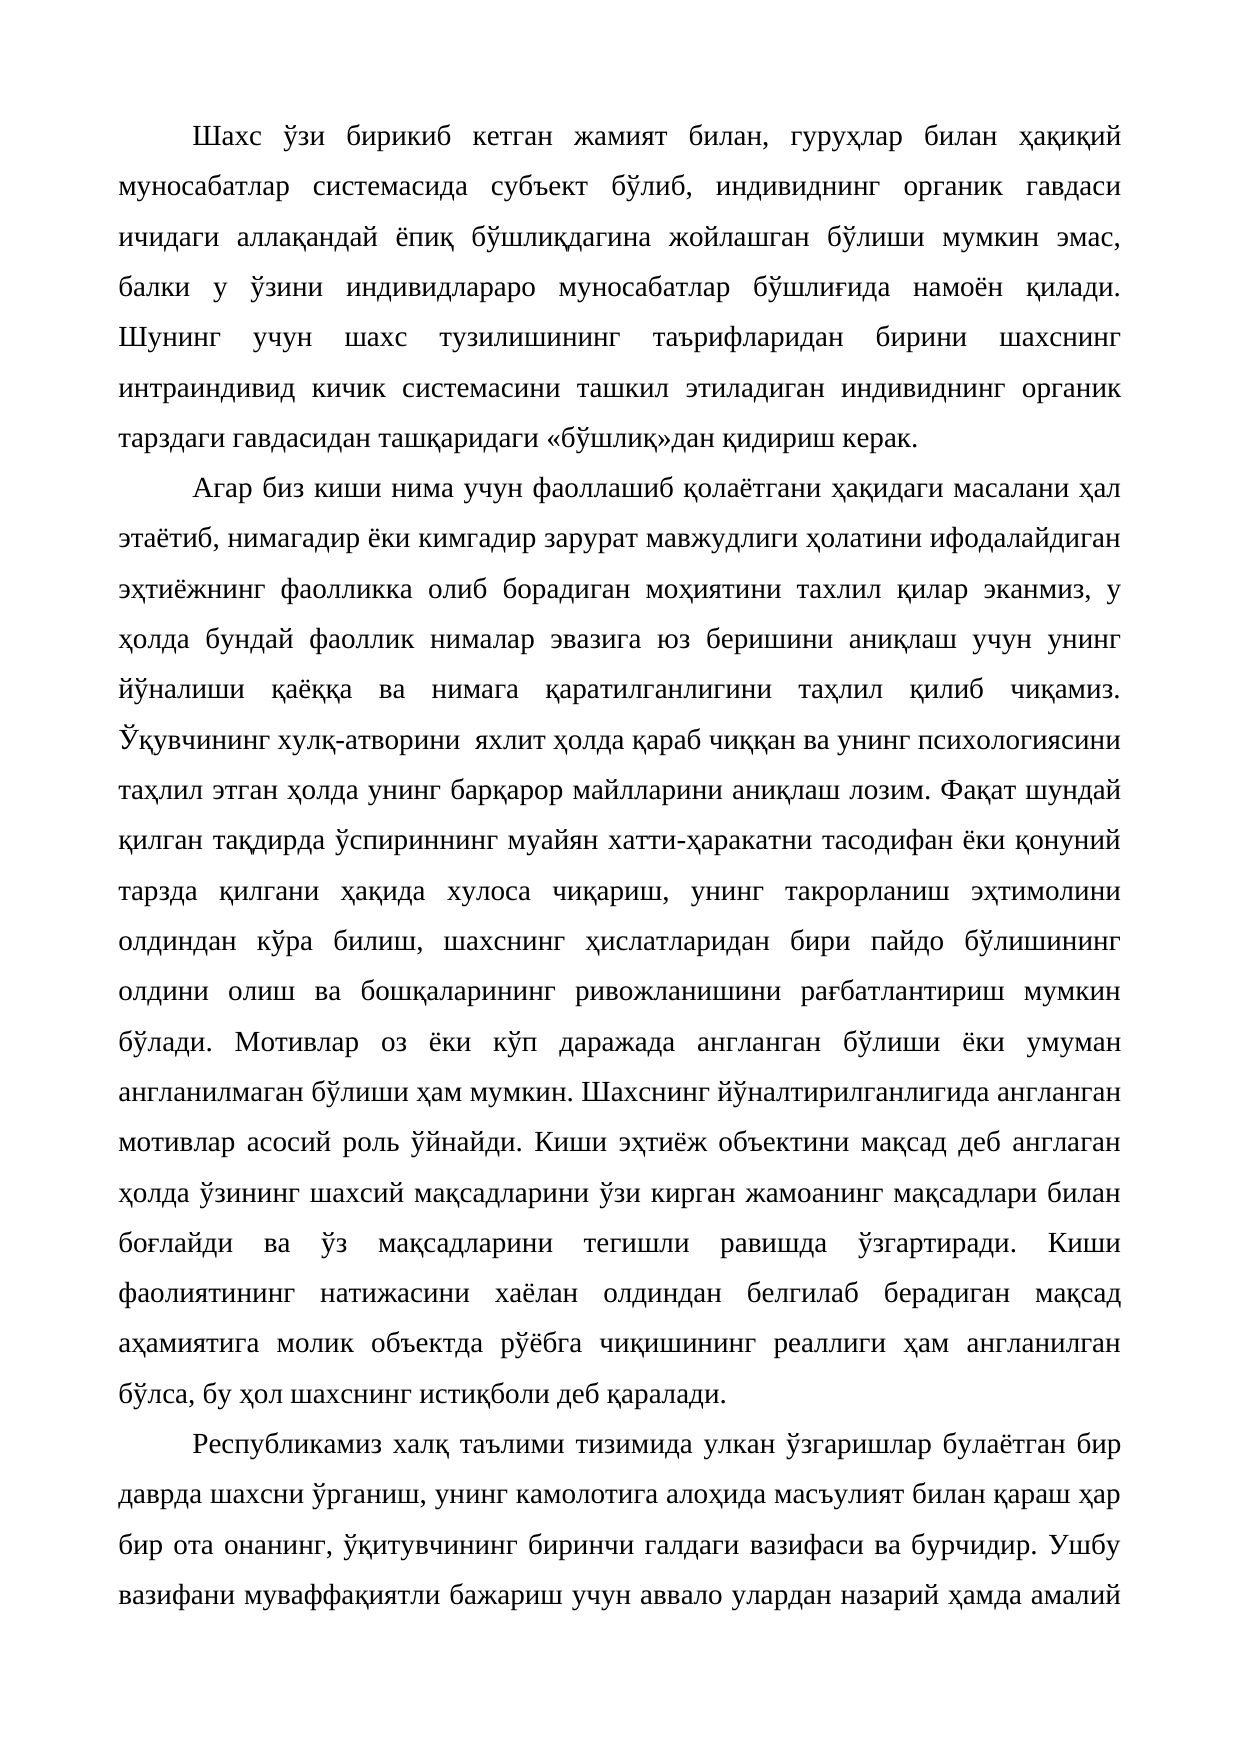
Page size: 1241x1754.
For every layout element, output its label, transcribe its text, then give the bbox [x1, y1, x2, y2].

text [118, 1426, 1122, 1611]
text Шахс ўзи бирикиб кетган жамият билан, гуруҳлар билан ҳақиқий муносабатлар системасида субъект бўлиб, индивиднинг органик гавдаси ичидаги аллақандай ёпиқ бўшлиқдагина жойлашган бўлиши мумкин эмас, балки у ўзини индивидлараро муносабатлар бўшлиғида намоён қилади. Шунинг учун шахс тузилишининг таърифларидан бирини шахснинг интраиндивид кичик системасини ташкил этиладиган индивиднинг органик тарздаги гавдасидан ташқаридаги «бўшлиқ»дан қидириш керак. [118, 118, 1122, 453]
text Агар биз киши нима учун фаоллашиб қолаётгани ҳақидаги масалани ҳал этаётиб, нимагадир ёки кимгадир зарурат мавжудлиги ҳолатини ифодалайдиган эҳтиёжнинг фаолликка олиб борадиган моҳиятини тахлил қилар эканмиз, у ҳолда бундай фаоллик нималар эвазига юз беришини аниқлаш учун унинг йўналиши қаёққа ва нимага қаратилганлигини таҳлил қилиб чиқамиз. Ўқувчининг хулқ-атворини яхлит ҳолда қараб чиққан ва унинг психологиясини таҳлил этган ҳолда унинг барқарор майлларини аниқлаш лозим. Фақат шундай қилган тақдирда ўспириннинг муайян хатти-ҳаракатни тасодифан ёки қонуний тарзда қилгани ҳақида хулоса чиқариш, унинг такрорланиш эҳтимолини олдиндан кўра билиш, шахснинг ҳислатларидан бири пайдо бўлишининг олдини олиш ва бошқаларининг ривожланишини рағбатлантириш мумкин бўлади. Мотивлар оз ёки кўп даражада англанган бўлиши ёки умуман англанилмаган бўлиши ҳам мумкин. Шахснинг йўналтирилганлигида англанган мотивлар асосий роль ўйнайди. Киши эҳтиёж объектини мақсад деб англаган ҳолда ўзининг шахсий мақсадларини ўзи кирган жамоанинг мақсадлари билан боғлайди ва ўз мақсадларини тегишли равишда ўзгартиради. Киши фаолиятининг натижасини хаёлан олдиндан белгилаб берадиган мақсад аҳамиятига молик объектда рўёбга чиқишининг реаллиги ҳам англанилган бўлса, бу ҳол шахснинг истиқболи деб қаралади. [118, 470, 1122, 1409]
